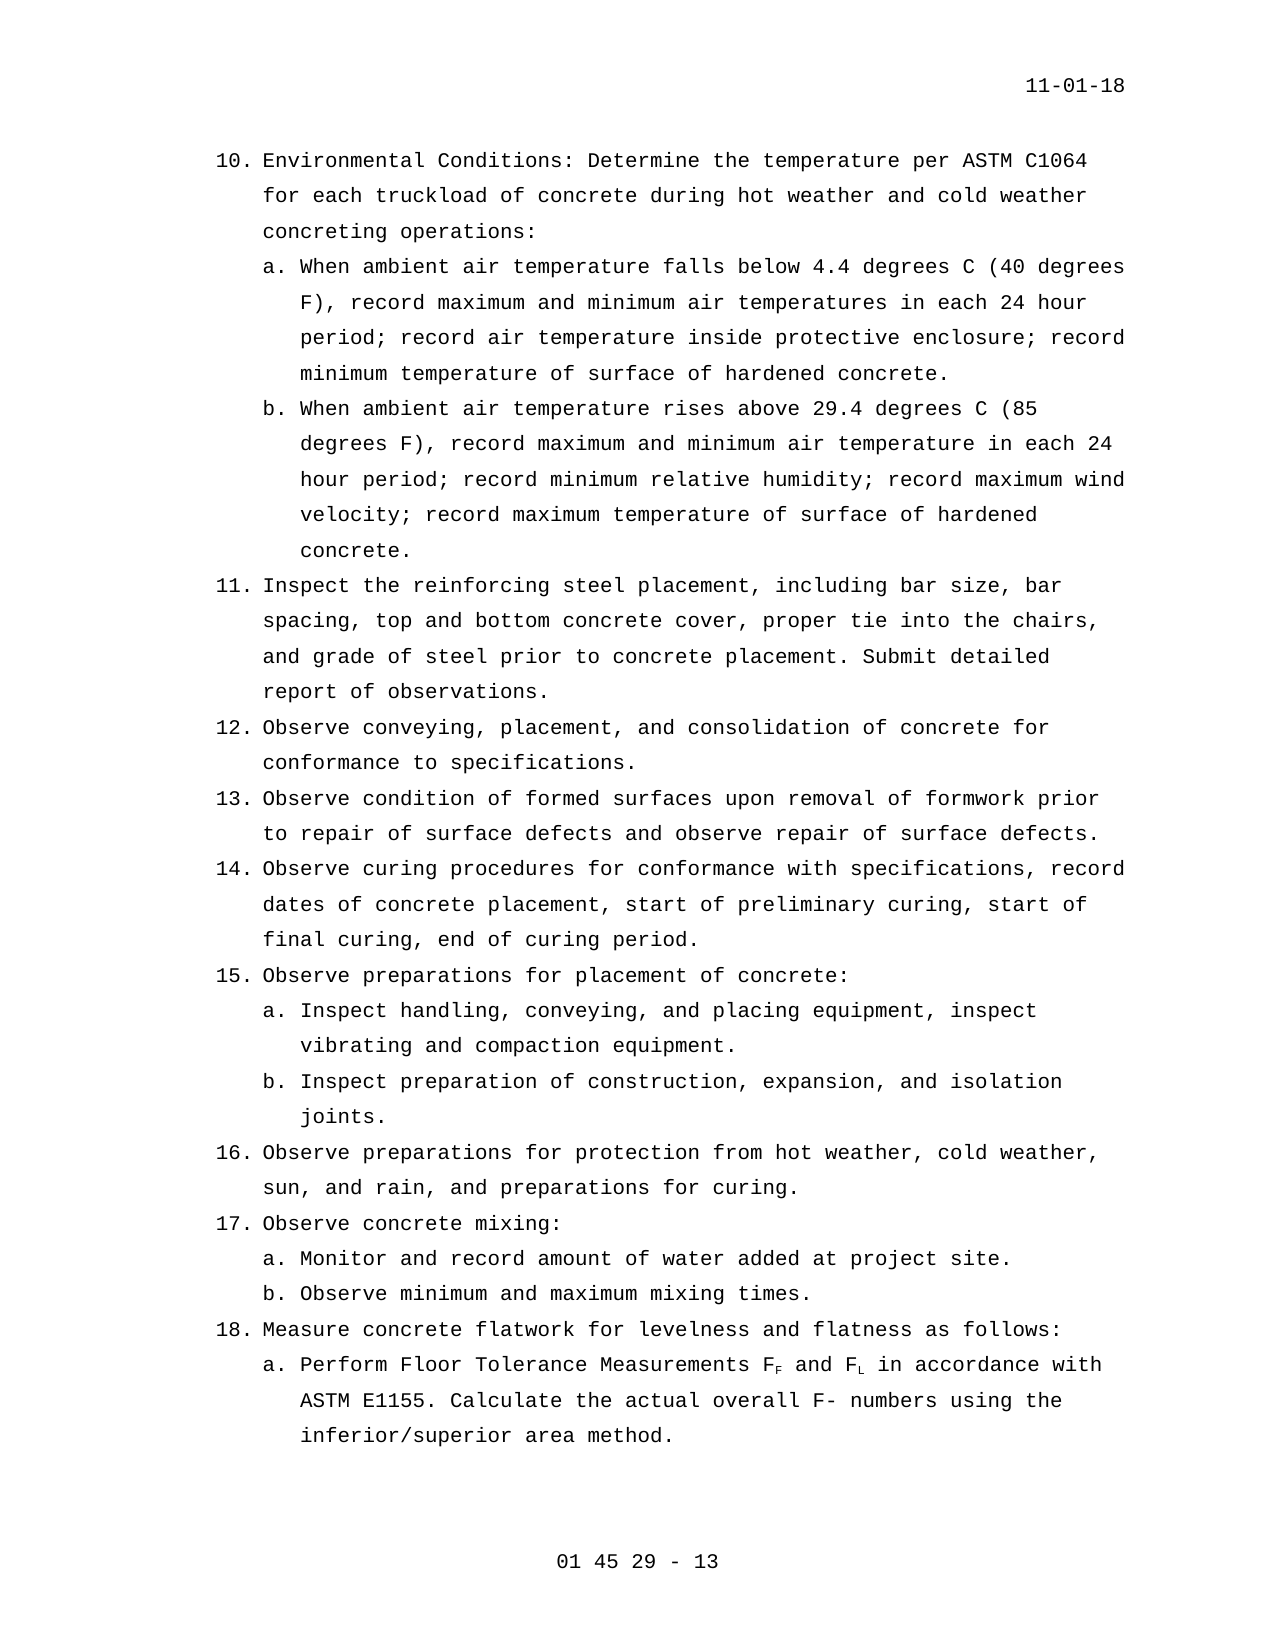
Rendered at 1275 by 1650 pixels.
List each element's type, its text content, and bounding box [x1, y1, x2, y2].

text 13. Observe condition of formed surfaces upon removal of formwork prior to repair of surface defects and observe repair of surface defects. [216, 787, 1125, 847]
text b. Inspect preparation of construction, expansion, and isolation joints. [262, 1071, 1125, 1130]
text 11. Inspect the reinforcing steel placement, including bar size, bar spacing, top and bottom concrete cover, proper tie into the chairs, and grade of steel prior to concrete placement. Submit detailed report of observations. [216, 575, 1125, 705]
text 18. Measure concrete flatwork for levelness and flatness as follows: [216, 1319, 1125, 1342]
text 16. Observe preparations for protection from hot weather, cold weather, sun, and rain, and preparations for curing. [216, 1142, 1125, 1201]
text a. When ambient air temperature falls below 4.4 degrees C (40 degrees F), record maximum and minimum air temperatures in each 24 hour period; record air temperature inside protective enclosure; record minimum temperature of surface of hardened concrete. [262, 256, 1125, 386]
text b. When ambient air temperature rises above 29.4 degrees C (85 degrees F), record maximum and minimum air temperature in each 24 hour period; record minimum relative humidity; record maximum wind velocity; record maximum temperature of surface of hardened concrete. [262, 398, 1125, 563]
text a. Inspect handling, conveying, and placing equipment, inspect vibrating and compaction equipment. [262, 1000, 1125, 1059]
text a. Monitor and record amount of water added at project site. [262, 1248, 1125, 1272]
text a. Perform Floor Tolerance Measurements FF and FL in accordance with ASTM E1155. Calculate the actual overall F- numbers using the inferior/superior area method. [262, 1354, 1125, 1449]
text b. Observe minimum and maximum mixing times. [262, 1283, 1125, 1307]
text 14. Observe curing procedures for conformance with specifications, record dates of concrete placement, start of preliminary curing, start of final curing, end of curing period. [216, 858, 1125, 953]
text 10. Environmental Conditions: Determine the temperature per ASTM C1064 for each truckload of concrete during hot weather and cold weather concreting operations: [216, 150, 1125, 244]
text 12. Observe conveying, placement, and consolidation of concrete for conformance to specifications. [216, 717, 1125, 776]
text 15. Observe preparations for placement of concrete: [216, 964, 1125, 988]
text 17. Observe concrete mixing: [216, 1212, 1125, 1236]
